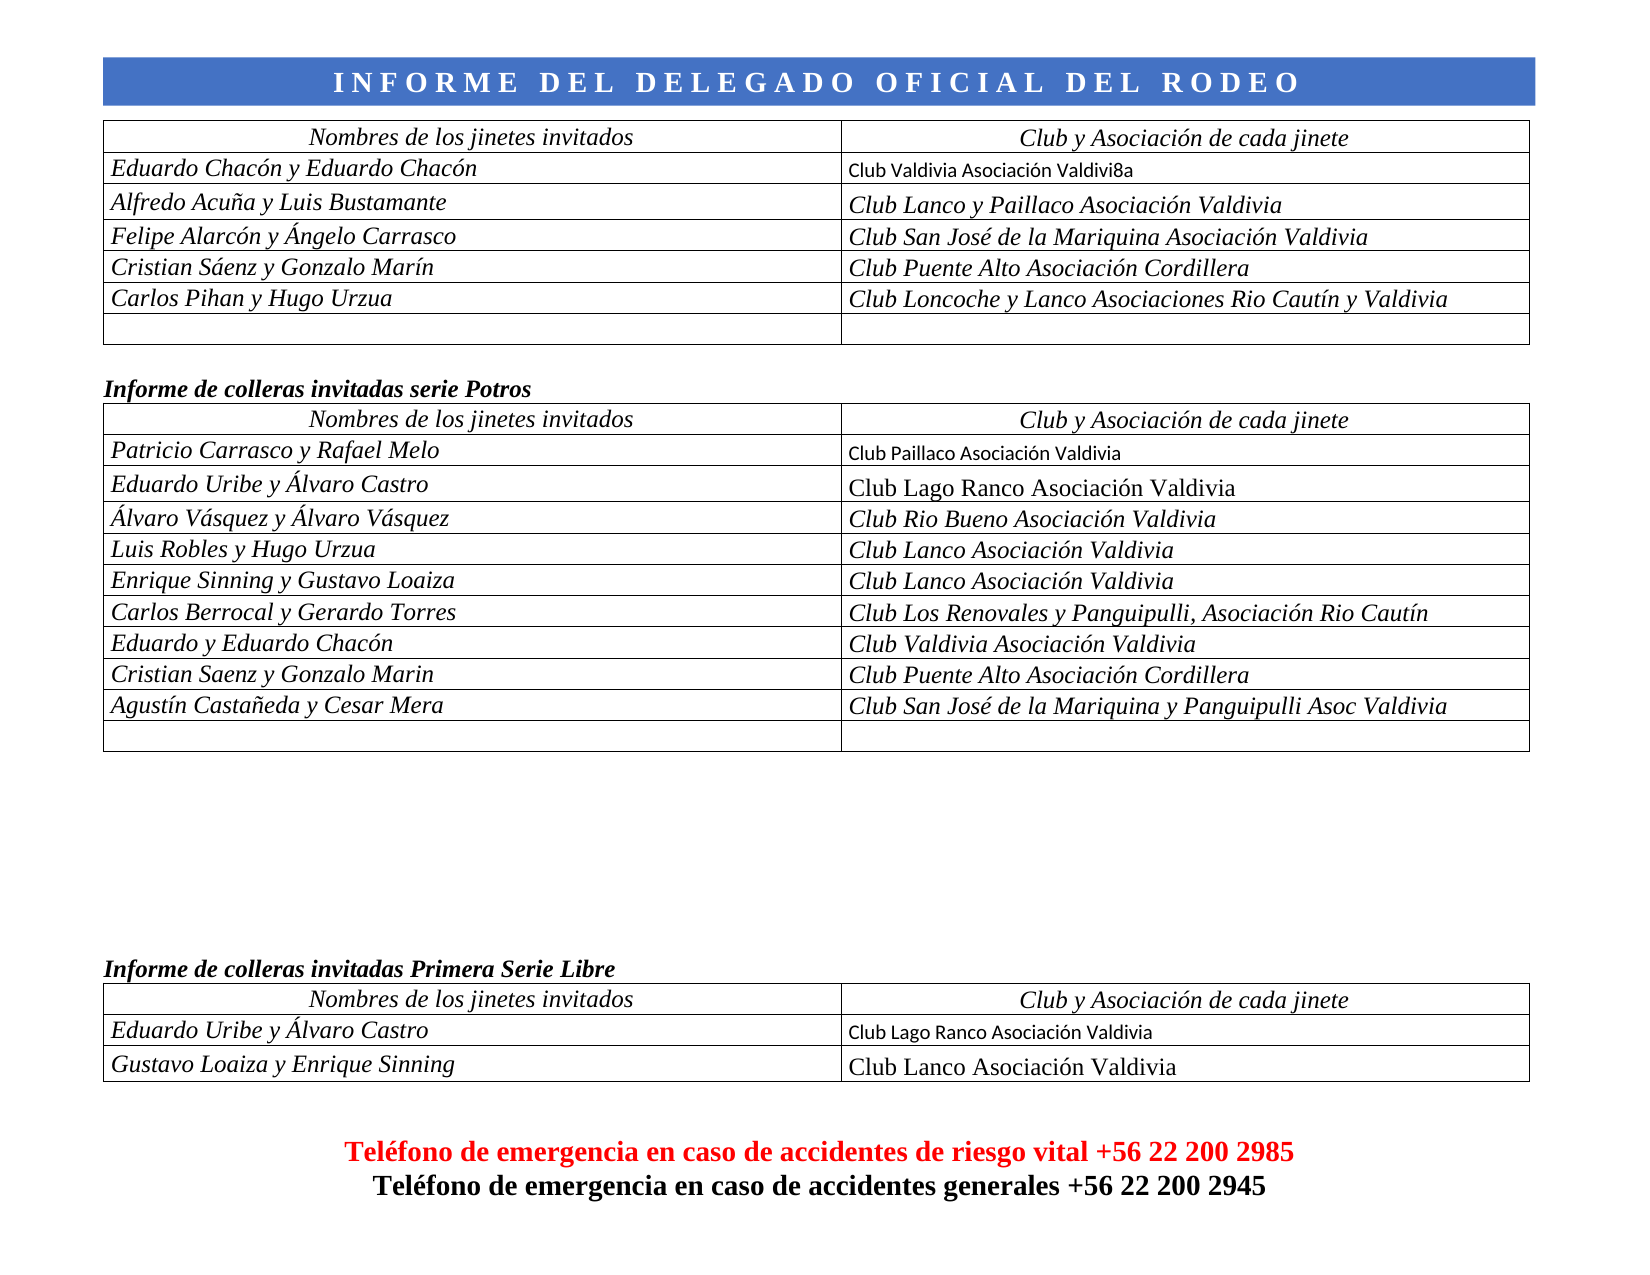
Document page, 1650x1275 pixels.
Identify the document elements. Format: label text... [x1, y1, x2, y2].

table_cell Club Lanco Asociación Valdivia [842, 565, 1529, 595]
table_cell Club Lago Ranco Asociación Valdivia [842, 1015, 1529, 1045]
table_cell Club Lanco Asociación Valdivia [842, 534, 1529, 564]
table_cell Club Rio Bueno Asociación Valdivia [842, 502, 1529, 533]
table_cell Eduardo Chacón y Eduardo Chacón [104, 153, 841, 183]
table_header Club y Asociación de cada jinete [842, 121, 1529, 152]
table_cell Eduardo Uribe y Álvaro Castro [104, 466, 841, 501]
table_cell Felipe Alarcón y Ángelo Carrasco [104, 220, 841, 250]
table_cell [104, 721, 841, 751]
table_cell Club Los Renovales y Panguipulli, Asociación Rio Cautín [842, 596, 1529, 626]
table_cell Club Puente Alto Asociación Cordillera [842, 251, 1529, 282]
table_cell Enrique Sinning y Gustavo Loaiza [104, 565, 841, 595]
table_cell Club Loncoche y Lanco Asociaciones Rio Cautín y Valdivia [842, 283, 1529, 313]
table_cell Club Puente Alto Asociación Cordillera [842, 659, 1529, 689]
table_cell Club Lanco Asociación Valdivia [842, 1046, 1529, 1081]
table_cell Cristian Saenz y Gonzalo Marin [104, 659, 841, 689]
table_cell [842, 721, 1529, 751]
table_cell Club Lanco y Paillaco Asociación Valdivia [842, 184, 1529, 219]
table_cell Club San José de la Mariquina Asociación Valdivia [842, 220, 1529, 250]
table_cell Agustín Castañeda y Cesar Mera [104, 690, 841, 720]
table_cell Patricio Carrasco y Rafael Melo [104, 435, 841, 465]
table_header Club y Asociación de cada jinete [842, 984, 1529, 1014]
table_cell Eduardo Uribe y Álvaro Castro [104, 1015, 841, 1045]
table_cell Carlos Berrocal y Gerardo Torres [104, 596, 841, 626]
table_cell Luis Robles y Hugo Urzua [104, 534, 841, 564]
table_cell [842, 314, 1529, 344]
table_cell Club Paillaco Asociación Valdivia [842, 435, 1529, 465]
table_cell Club Lago Ranco Asociación Valdivia [842, 466, 1529, 501]
text Informe de colleras invitadas Primera Serie Libre [103, 954, 1329, 982]
table_cell Álvaro Vásquez y Álvaro Vásquez [104, 502, 841, 533]
table_cell Eduardo y Eduardo Chacón [104, 627, 841, 658]
table_cell [104, 314, 841, 344]
table_cell Alfredo Acuña y Luis Bustamante [104, 184, 841, 219]
text Informe de colleras invitadas serie Potros [103, 374, 1329, 403]
table_cell Gustavo Loaiza y Enrique Sinning [104, 1046, 841, 1081]
table_header Nombres de los jinetes invitados [104, 404, 841, 434]
table_cell Club Valdivia Asociación Valdivia [842, 627, 1529, 658]
table_header Club y Asociación de cada jinete [842, 404, 1529, 434]
table_header Nombres de los jinetes invitados [104, 121, 841, 152]
table_cell Cristian Sáenz y Gonzalo Marín [104, 251, 841, 282]
table_cell Club Valdivia Asociación Valdivi8a [842, 153, 1529, 183]
table_header Nombres de los jinetes invitados [104, 984, 841, 1014]
table_cell Carlos Pihan y Hugo Urzua [104, 283, 841, 313]
table_cell Club San José de la Mariquina y Panguipulli Asoc Valdivia [842, 690, 1529, 720]
